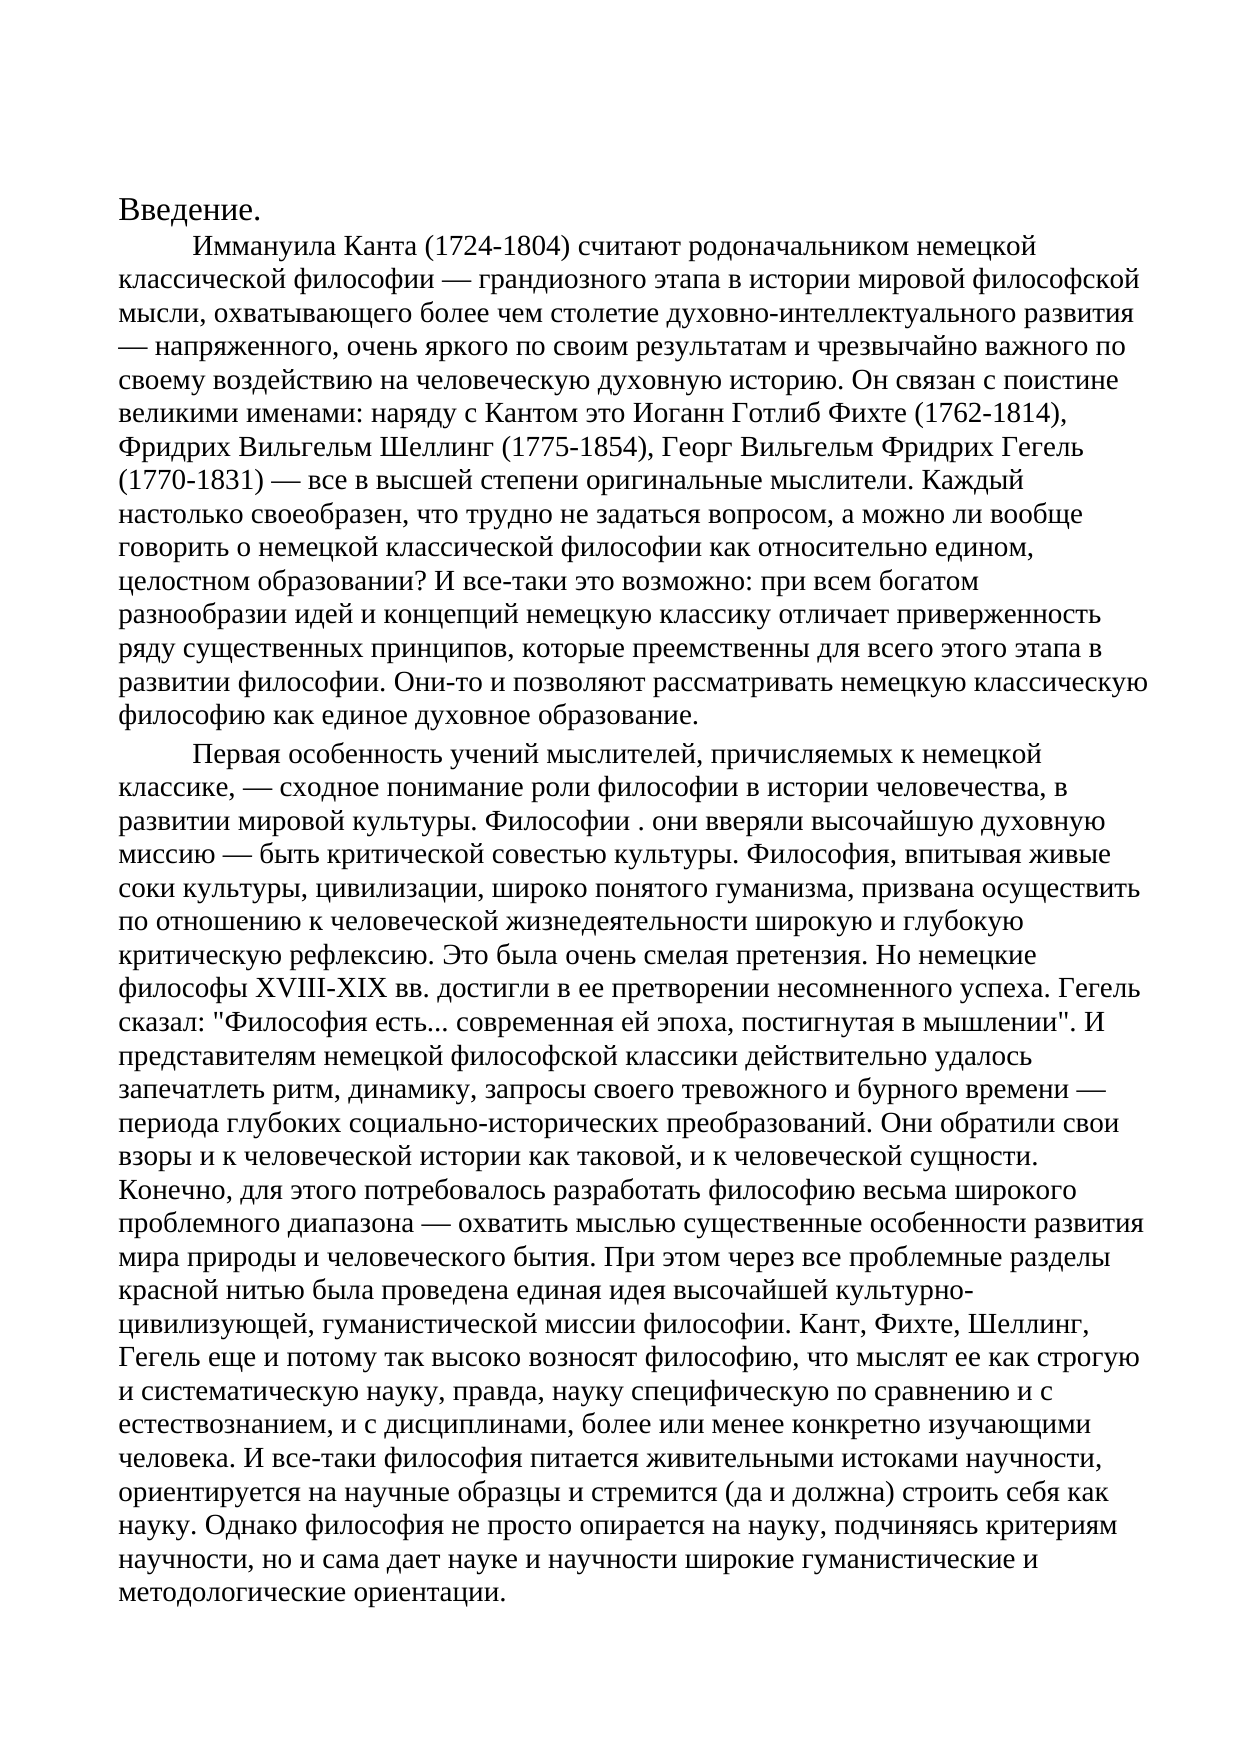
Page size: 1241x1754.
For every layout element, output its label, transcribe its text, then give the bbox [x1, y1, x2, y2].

text Первая особенность учений мыслителей, причисляемых к немецкой классике, — сходное понимание роли философии в истории человечества, в развитии мировой культуры. Философии . они вверяли высочайшую духовную миссию — быть критической совестью культуры. Философия, впитывая живые соки культуры, цивилизации, широко понятого гуманизма, призвана осуществить по отношению к человеческой жизнедеятельности широкую и глубокую критическую рефлексию. Это была очень смелая претензия. Но немецкие философы XVIII-XIX вв. достигли в ее претворении несомненного успеха. Гегель сказал: "Философия есть... современная ей эпоха, постигнутая в мышлении". И представителям немецкой философской классики действительно удалось запечатлеть ритм, динамику, запросы своего тревожного и бурного времени — периода глубоких социально-исторических преобразований. Они обратили свои взоры и к человеческой истории как таковой, и к человеческой сущности. Конечно, для этого потребовалось разработать философию весьма широкого проблемного диапазона — охватить мыслью существенные особенности развития мира природы и человеческого бытия. При этом через все проблемные разделы красной нитью была проведена единая идея высочайшей культурно-цивилизующей, гуманистической миссии философии. Кант, Фихте, Шеллинг, Гегель еще и потому так высоко возносят философию, что мыслят ее как строгую и систематическую науку, правда, науку специфическую по сравнению и с естествознанием, и с дисциплинами, более или менее конкретно изучающими человека. И все-таки философия питается живительными истоками научности, ориентируется на научные образцы и стремится (да и должна) строить себя как науку. Однако философия не просто опирается на науку, подчиняясь критериям научности, но и сама дает науке и научности широкие гуманистические и методологические ориентации. [118, 736, 1152, 1608]
text Иммануила Канта (1724-1804) считают родоначальником немецкой классической философии — грандиозного этапа в истории мировой философской мысли, охватывающего более чем столетие духовно-интеллектуального развития — напряженного, очень яркого по своим результатам и чрезвычайно важного по своему воздействию на человеческую духовную историю. Он связан с поистине великими именами: наряду с Кантом это Иоганн Готлиб Фихте (1762-1814), Фридрих Вильгельм Шеллинг (1775-1854), Георг Вильгельм Фридрих Гегель (1770-1831) — все в высшей степени оригинальные мыслители. Каждый настолько своеобразен, что трудно не задаться вопросом, а можно ли вообще говорить о немецкой классической философии как относительно едином, целостном образовании? И все-таки это возможно: при всем богатом разнообразии идей и концепций немецкую классику отличает приверженность ряду существенных принципов, которые преемственны для всего этого этапа в развитии философии. Они-то и позволяют рассматривать немецкую классическую философию как единое духовное образование. [118, 228, 1152, 731]
text Введение. [118, 189, 1152, 228]
